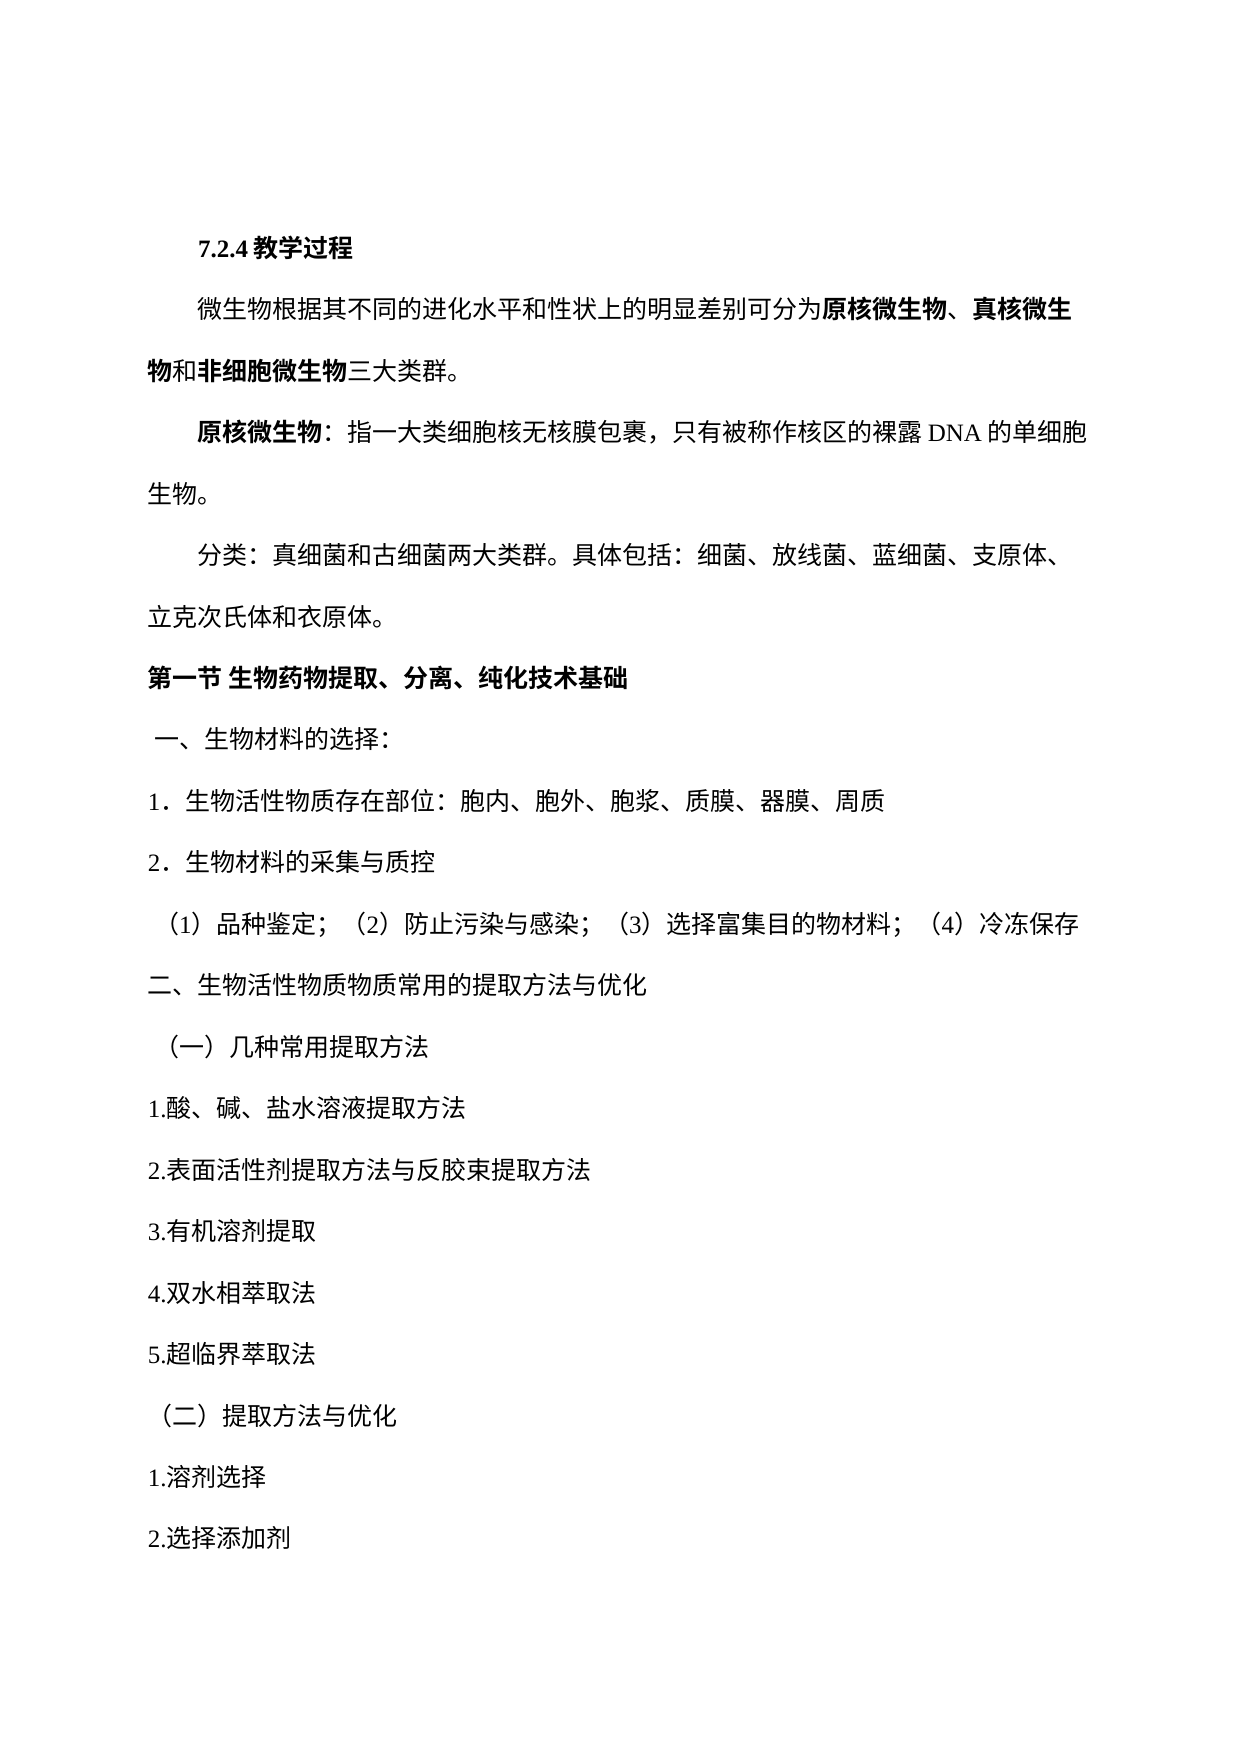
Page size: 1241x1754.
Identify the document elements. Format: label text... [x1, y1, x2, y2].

text 1.酸、碱、盐水溶液提取方法 [148, 1076, 1092, 1138]
text 分类：真细菌和古细菌两大类群。具体包括：细菌、放线菌、蓝细菌、支原体、立克次氏体和衣原体。 [148, 523, 1092, 646]
text 一、生物材料的选择： [148, 707, 1092, 769]
text 微生物根据其不同的进化水平和性状上的明显差别可分为原核微生物、真核微生物和非细胞微生物三大类群。 [148, 277, 1092, 400]
text （1）品种鉴定；（2）防止污染与感染；（3）选择富集目的物材料；（4）冷冻保存 [148, 892, 1092, 953]
text 5.超临界萃取法 [148, 1322, 1092, 1383]
text （二）提取方法与优化 [148, 1383, 1092, 1445]
text 2.选择添加剂 [148, 1506, 1092, 1568]
text 1.溶剂选择 [148, 1445, 1092, 1506]
text 4.双水相萃取法 [148, 1261, 1092, 1322]
text 7.2.4教学过程 [148, 216, 1092, 277]
text 1．生物活性物质存在部位：胞内、胞外、胞浆、质膜、器膜、周质 [148, 769, 1092, 830]
text 2．生物材料的采集与质控 [148, 830, 1092, 892]
text 原核微生物：指一大类细胞核无核膜包裹，只有被称作核区的裸露DNA的单细胞生物。 [148, 400, 1092, 523]
text 二、生物活性物质物质常用的提取方法与优化 [148, 953, 1092, 1015]
text 2.表面活性剂提取方法与反胶束提取方法 [148, 1138, 1092, 1199]
text （一）几种常用提取方法 [148, 1015, 1092, 1076]
text 第一节 生物药物提取、分离、纯化技术基础 [148, 646, 1092, 707]
text 3.有机溶剂提取 [148, 1199, 1092, 1261]
